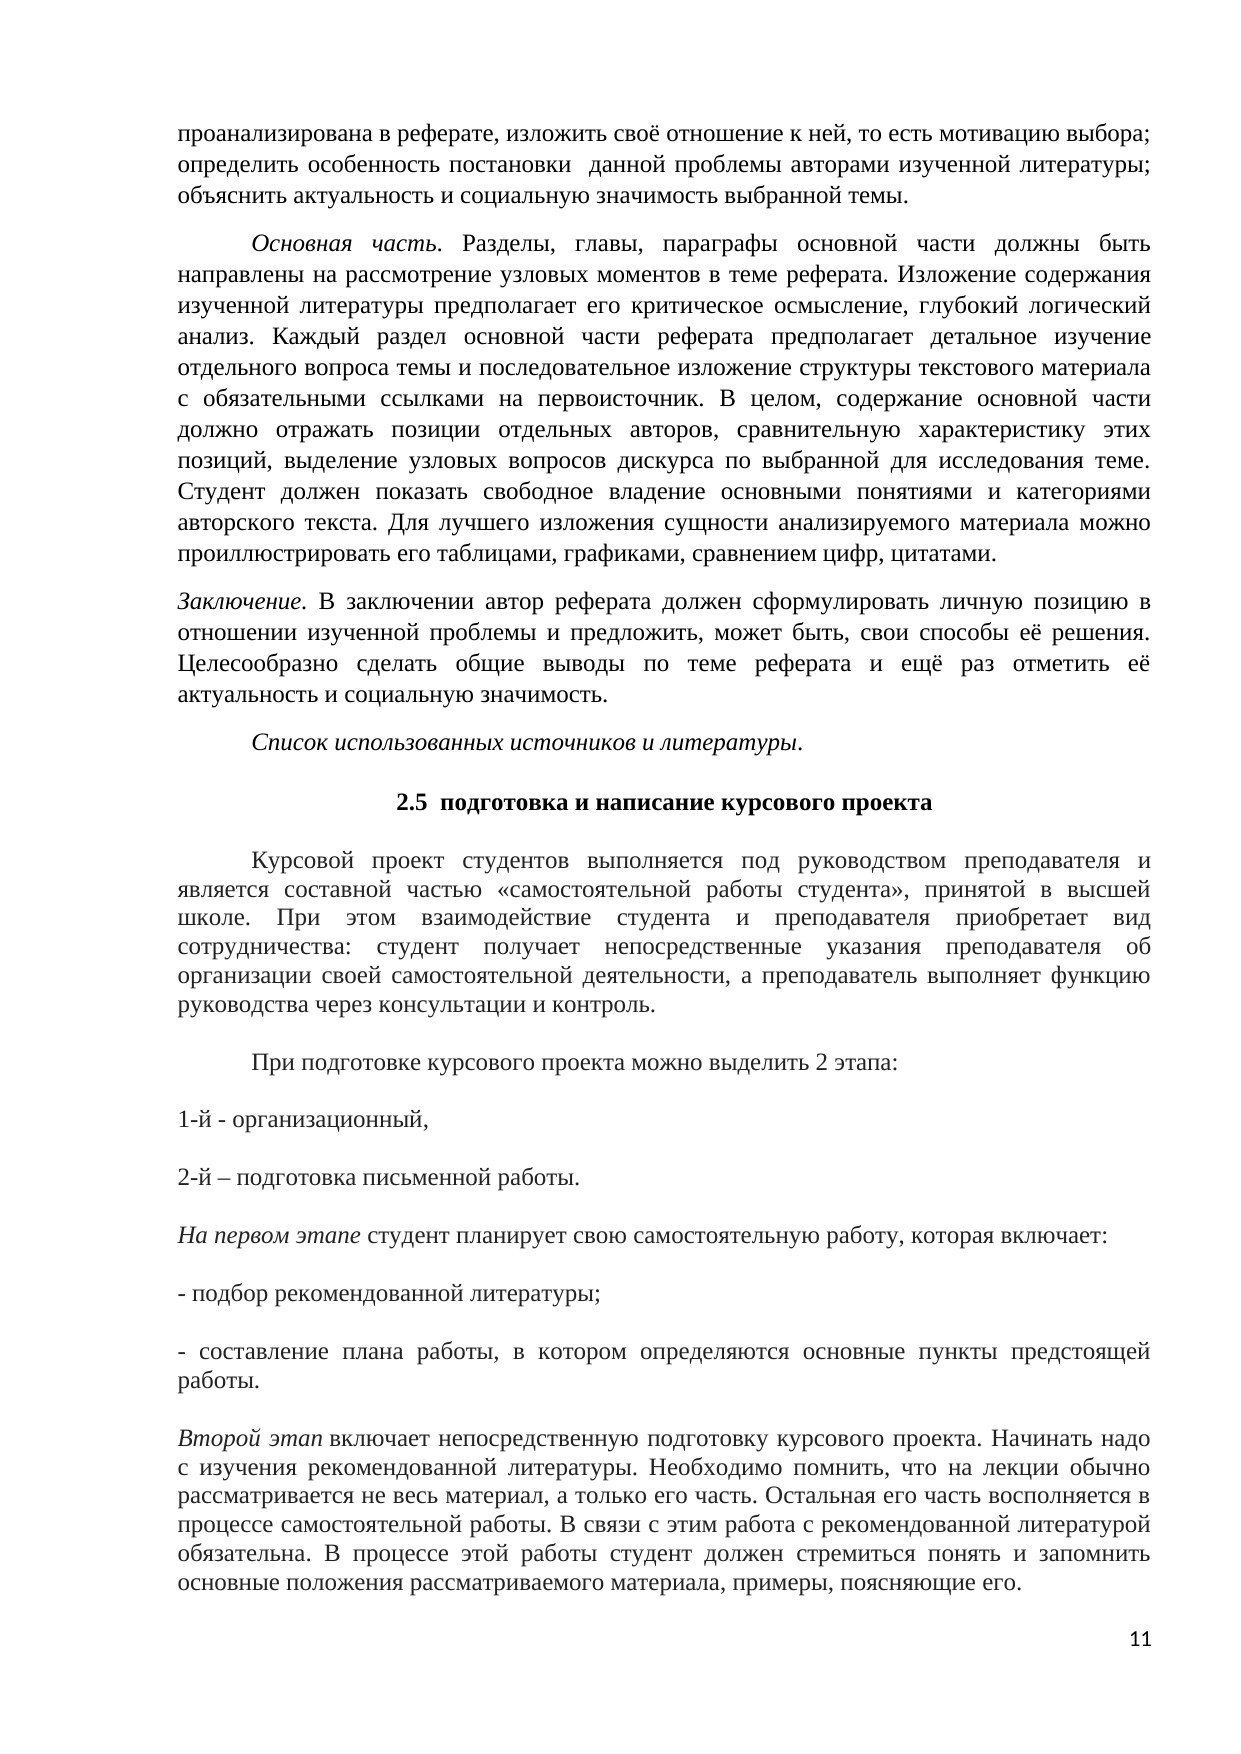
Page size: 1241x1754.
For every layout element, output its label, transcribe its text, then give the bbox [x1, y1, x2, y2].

text Основная часть. Разделы, главы, параграфы основной части должны быть направлены на рассмотрение узловых моментов в теме реферата. Изложение содержания изученной литературы предполагает его критическое осмысление, глубокий логический анализ. Каждый раздел основной части реферата предполагает детальное изучение отдельного вопроса темы и последовательное изложение структуры текстового материала с обязательными ссылками на первоисточник. В целом, содержание основной части должно отражать позиции отдельных авторов, сравнительную характеристику этих позиций, выделение узловых вопросов дискурса по выбранной для исследования теме. Студент должен показать свободное владение основными понятиями и категориями авторского текста. Для лучшего изложения сущности анализируемого материала можно проиллюстрировать его таблицами, графиками, сравнением цифр, цитатами. [177, 228, 1152, 567]
text Курсовой проект студентов выполняется под руководством преподавателя и является составной частью «самостоятельной работы студента», принятой в высшей школе. При этом взаимодействие студента и преподавателя приобретает вид сотрудничества: студент получает непосредственные указания преподавателя об организации своей самостоятельной деятельности, а преподаватель выполняет функцию руководства через консультации и контроль. [177, 845, 1152, 1017]
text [177, 118, 1152, 209]
text Заключение. В заключении автор реферата должен сформулировать личную позицию в отношении изученной проблемы и предложить, может быть, свои способы её решения. Целесообразно сделать общие выводы по теме реферата и ещё раз отметить её актуальность и социальную значимость. [177, 586, 1152, 708]
text 2-й – подготовка письменной работы. [177, 1162, 1152, 1191]
text На первом этапе студент планирует свою самостоятельную работу, которая включает: [177, 1220, 1152, 1249]
text - составление плана работы, в котором определяются основные пункты предстоящей работы. [177, 1336, 1152, 1394]
text 1-й - организационный, [177, 1104, 1152, 1133]
text Второй этап включает непосредственную подготовку курсового проекта. Начинать надо с изучения рекомендованной литературы. Необходимо помнить, что на лекции обычно рассматривается не весь материал, а только его часть. Остальная его часть восполняется в процессе самостоятельной работы. В связи с этим работа с рекомендованной литературой обязательна. В процессе этой работы студент должен стремиться понять и запомнить основные положения рассматриваемого материала, примеры, поясняющие его. [177, 1423, 1152, 1595]
text Список использованных источников и литературы. [177, 727, 1152, 756]
text 2.5 подготовка и написание курсового проекта [177, 787, 1152, 816]
text - подбор рекомендованной литературы; [177, 1278, 1152, 1307]
text При подготовке курсового проекта можно выделить 2 этапа: [177, 1047, 1152, 1075]
